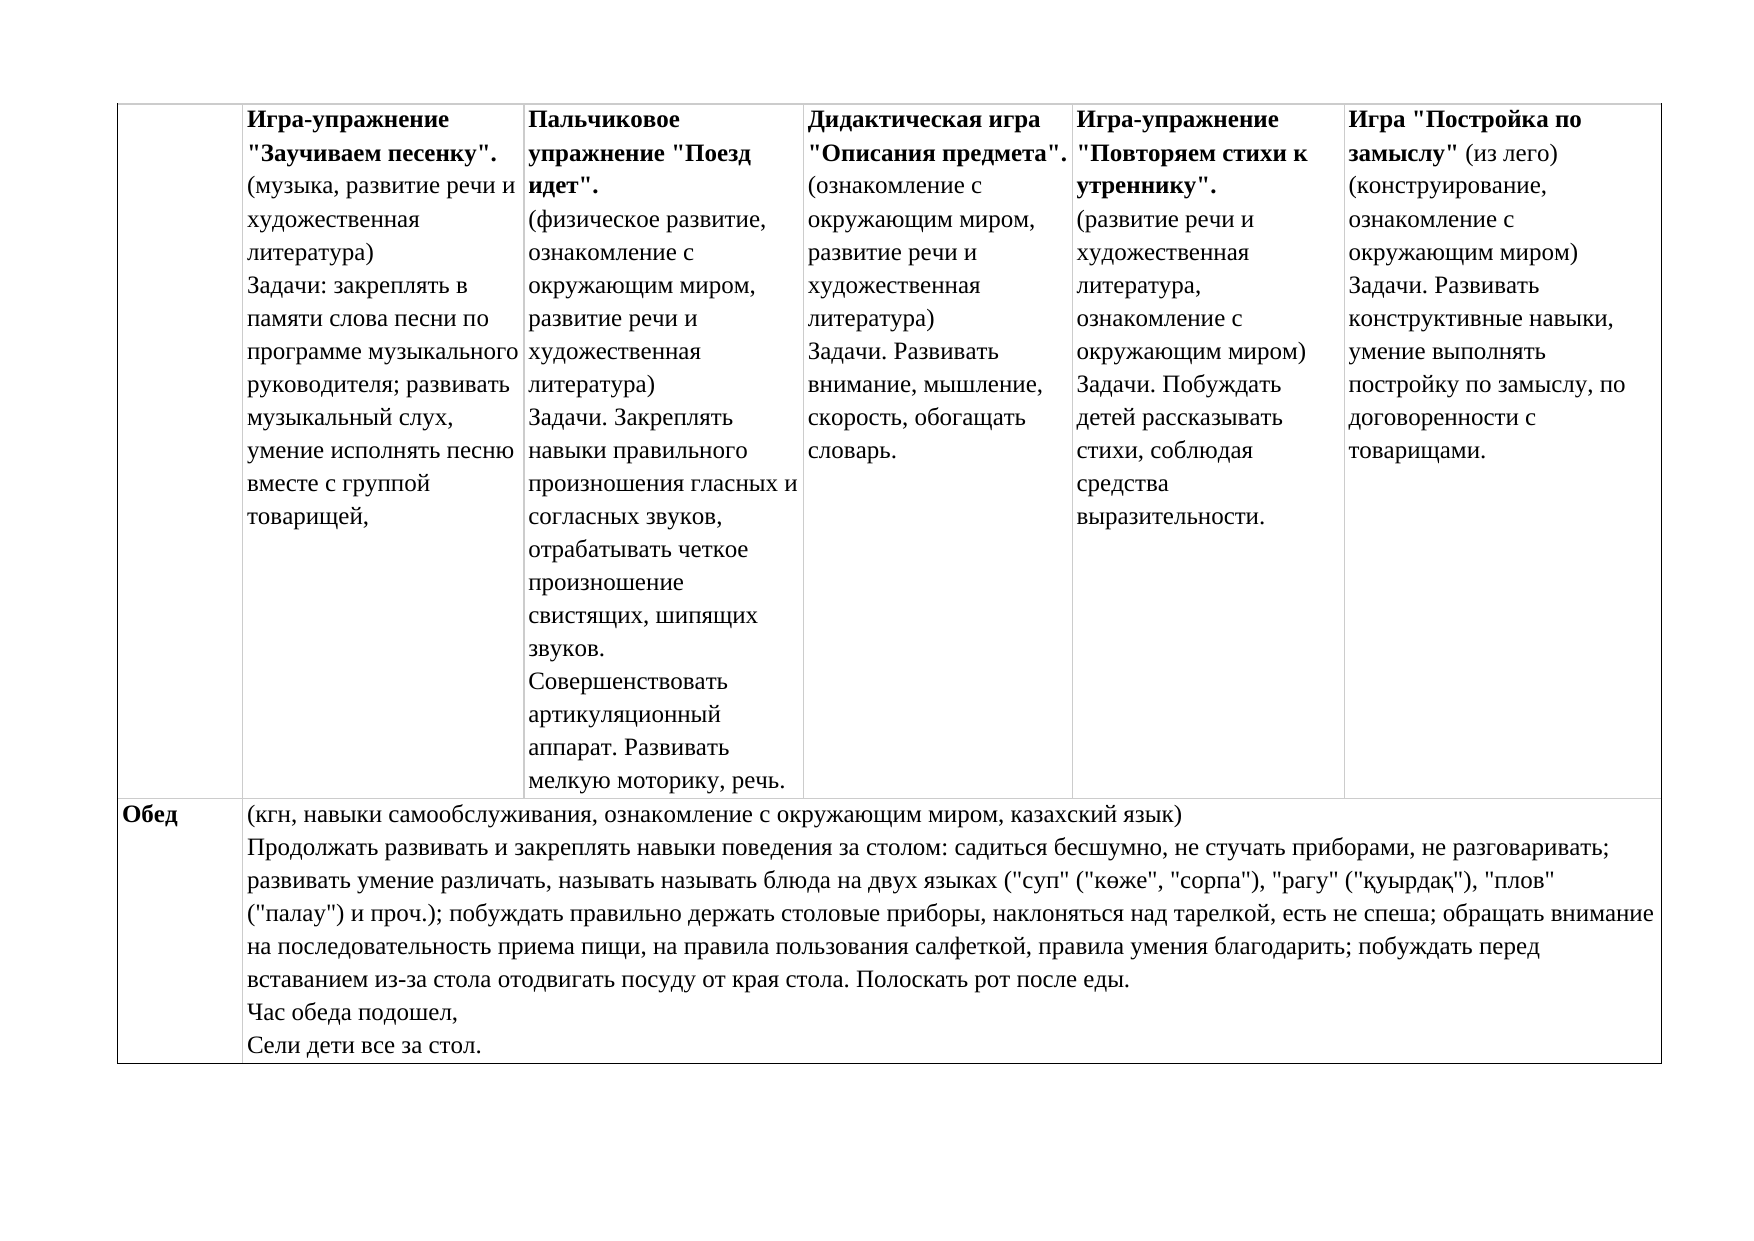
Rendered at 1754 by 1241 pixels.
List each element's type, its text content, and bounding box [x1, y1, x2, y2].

table_cell Пальчиковое упражнение "Поезд идет". (физическое развитие, ознакомление с окружающим миром, развитие речи и художественная литература) Задачи. Закреплять навыки правильного произношения гласных и согласных звуков, отрабатывать четкое произношение свистящих, шипящих звуков. Совершенствовать артикуляционный аппарат. Развивать мелкую моторику, речь. [525, 105, 803, 798]
table_cell [118, 105, 242, 798]
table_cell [243, 799, 1661, 1063]
table_cell Игра-упражнение "Заучиваем песенку". (музыка, развитие речи и художественная литература) Задачи: закреплять в памяти слова песни по программе музыкального руководителя; развивать музыкальный слух, умение исполнять песню вместе с группой товарищей, [243, 105, 523, 798]
table_cell Игра "Постройка по замыслу" (из лего) (конструирование, ознакомление с окружающим миром) Задачи. Развивать конструктивные навыки, умение выполнять постройку по замыслу, по договоренности с товарищами. [1345, 105, 1661, 798]
table_cell Дидактическая игра "Описания предмета". (ознакомление с окружающим миром, развитие речи и художественная литература) Задачи. Развивать внимание, мышление, скорость, обогащать словарь. [804, 105, 1072, 798]
table_cell Обед [118, 799, 242, 1063]
table_cell Игра-упражнение "Повторяем стихи к утреннику". (развитие речи и художественная литература, ознакомление с окружающим миром) Задачи. Побуждать детей рассказывать стихи, соблюдая средства выразительности. [1073, 105, 1344, 798]
